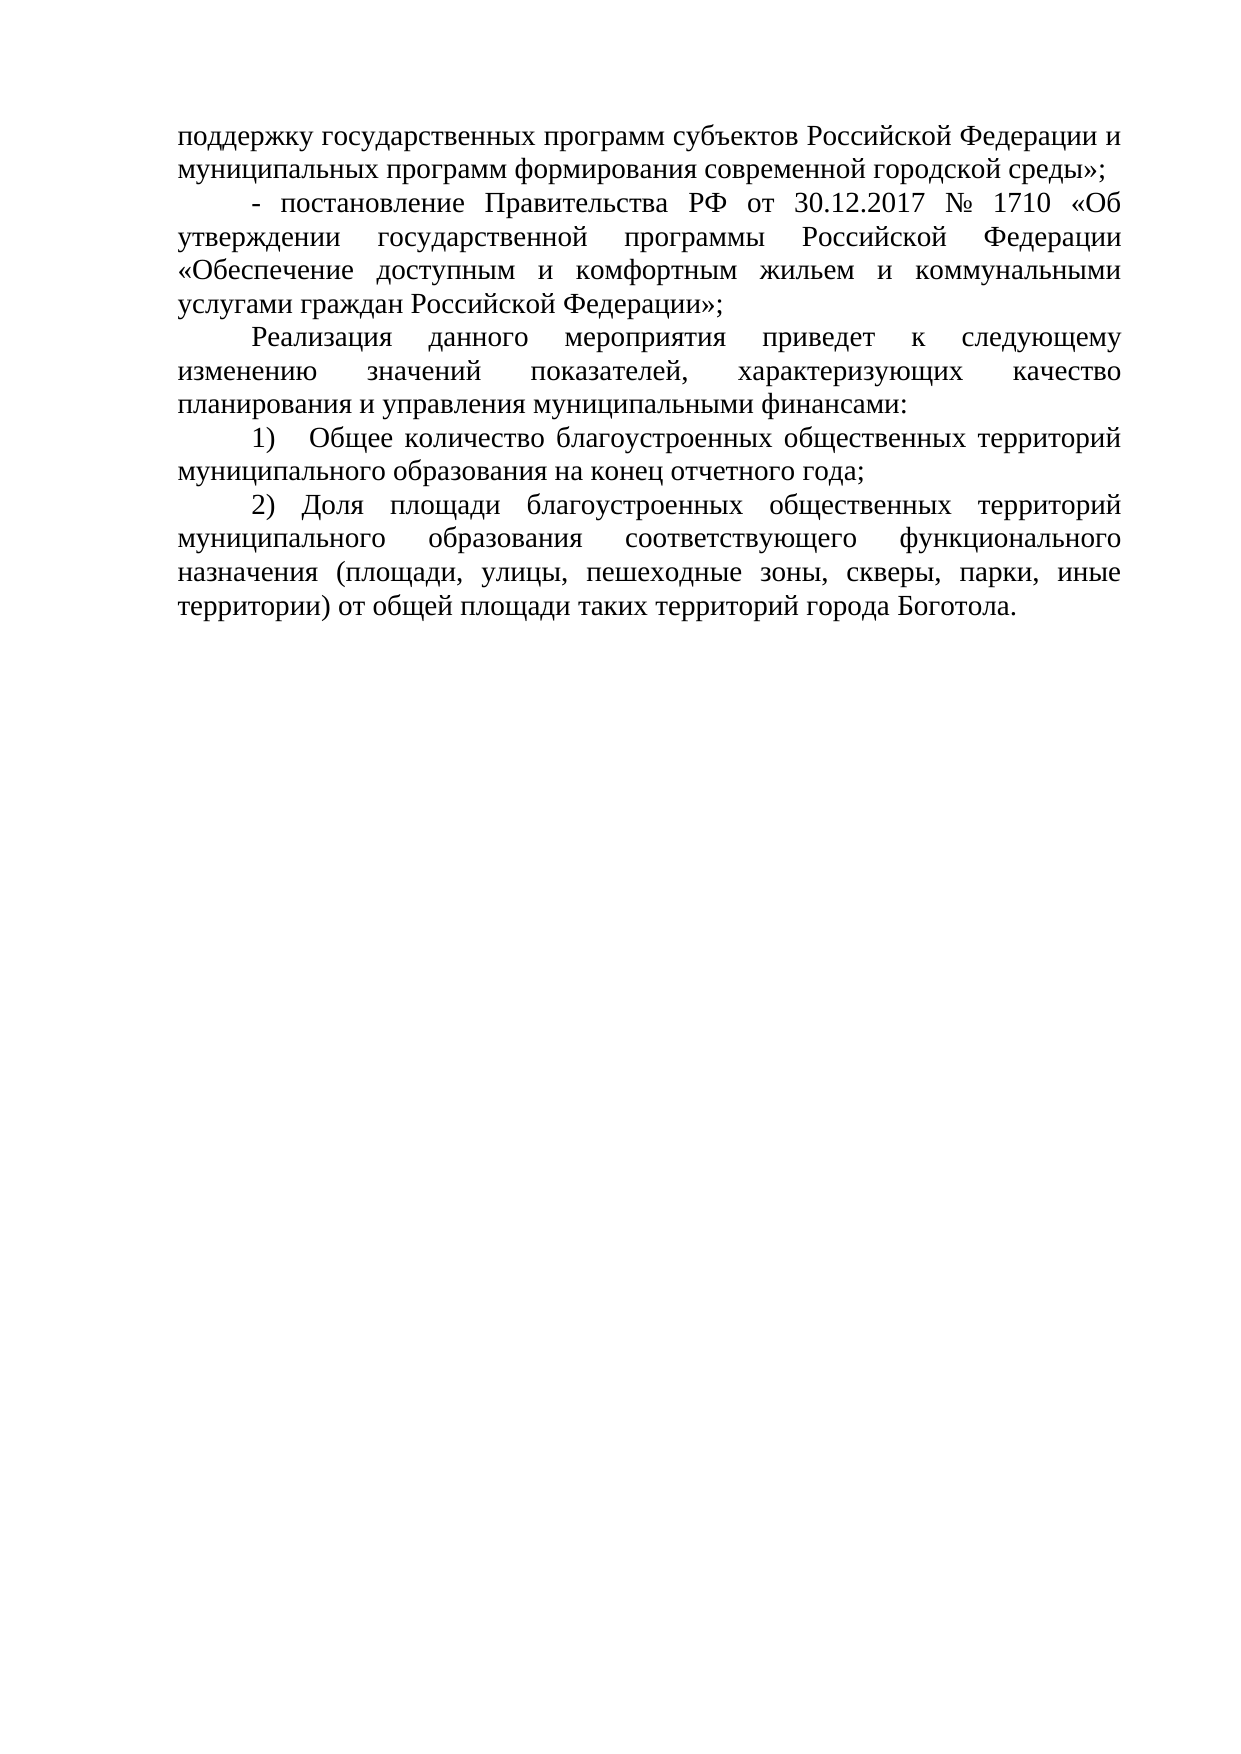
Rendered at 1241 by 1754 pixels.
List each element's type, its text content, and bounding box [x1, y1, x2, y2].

text 2) Доля площади благоустроенных общественных территорий муниципального образования соответствующего функционального назначения (площади, улицы, пешеходные зоны, скверы, парки, иные территории) от общей площади таких территорий города Боготола. [177, 487, 1122, 621]
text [177, 118, 1122, 185]
text - постановление Правительства РФ от 30.12.2017 № 1710 «Об утверждении государственной программы Российской Федерации «Обеспечение доступным и комфортным жильем и коммунальными услугами граждан Российской Федерации»; [177, 185, 1122, 319]
text Реализация данного мероприятия приведет к следующему изменению значений показателей, характеризующих качество планирования и управления муниципальными финансами: [177, 319, 1122, 420]
text 1) Общее количество благоустроенных общественных территорий муниципального образования на конец отчетного года; [177, 420, 1122, 487]
